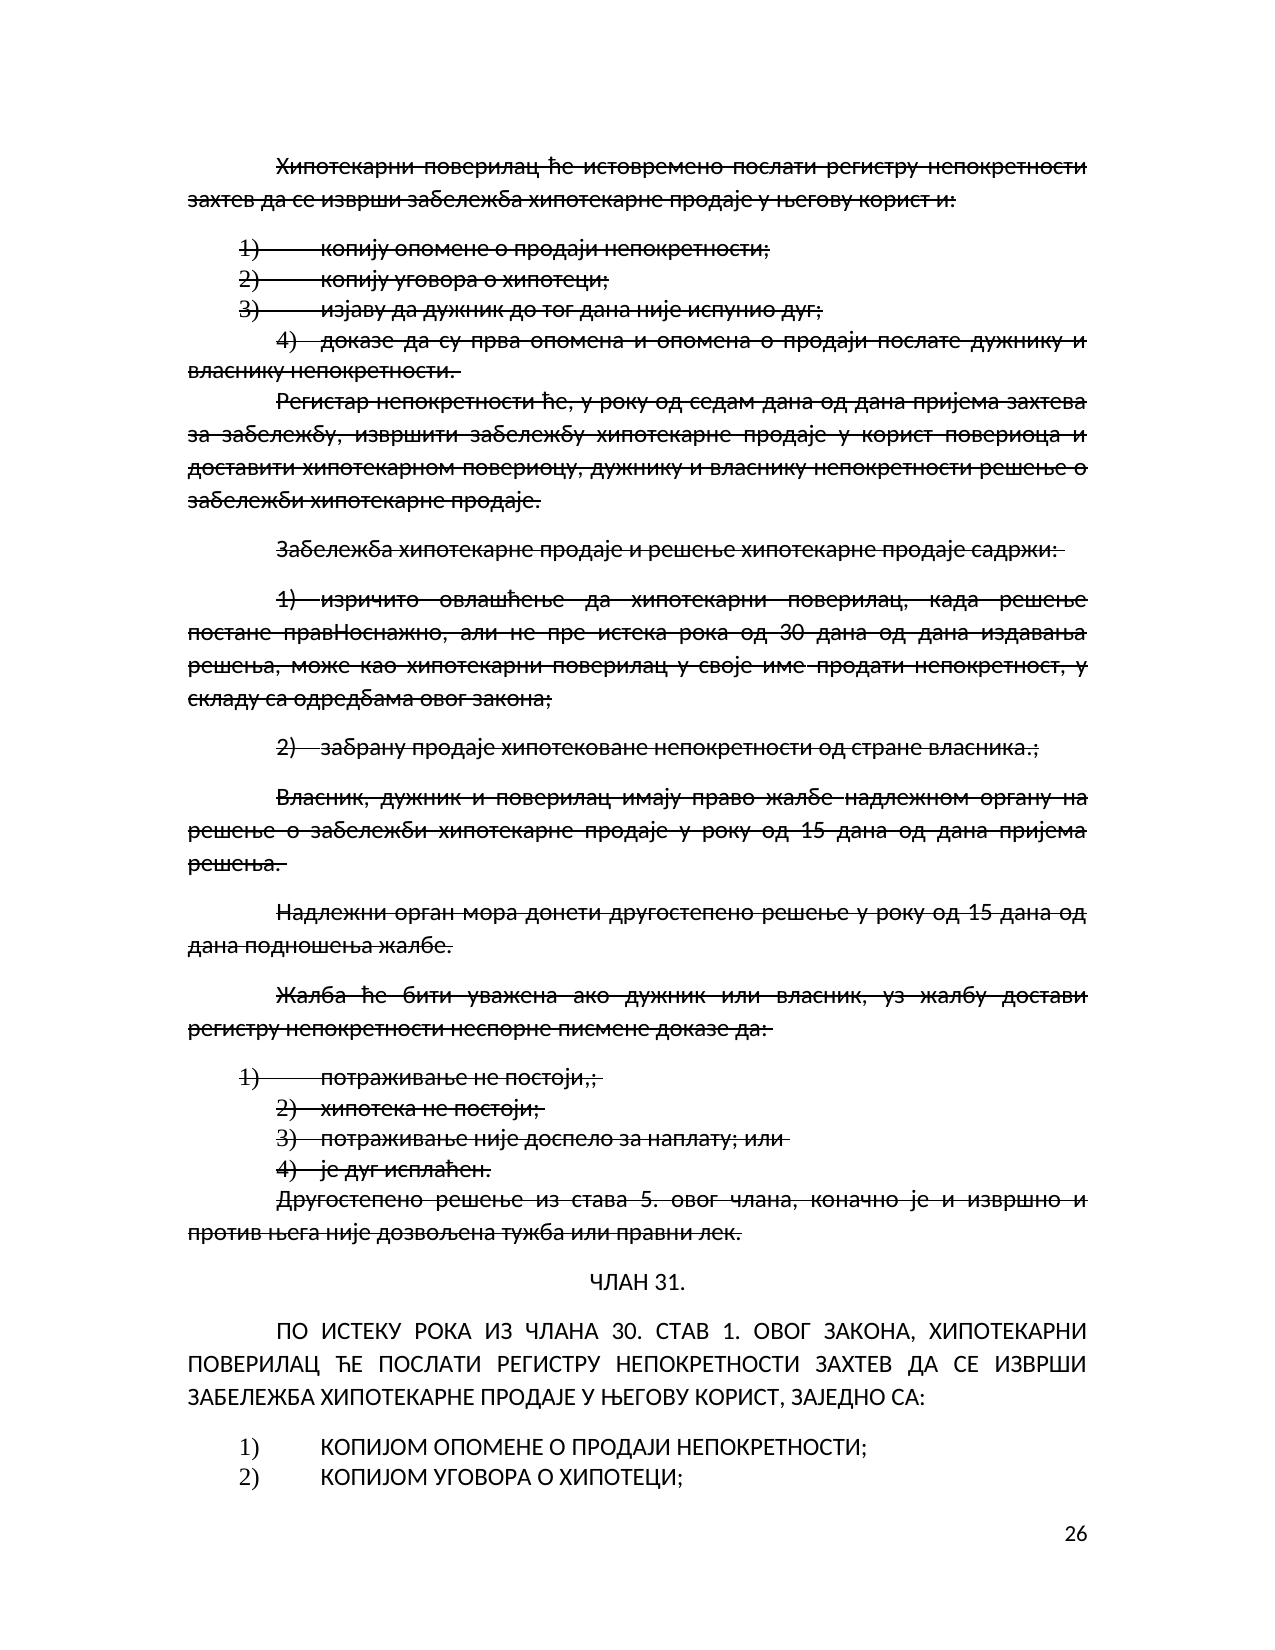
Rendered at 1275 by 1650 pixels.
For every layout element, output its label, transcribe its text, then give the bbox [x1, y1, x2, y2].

text Власник, дужник и поверилац имају право жалбе надлежном органу на решење о забележби хипотекарне продаје у року од 15 дана од дана пријема решења. [187, 781, 1087, 830]
text 1) изричито овлашћење да хипотекарни поверилац, када решење постане правНоснажно, али не пре истека рока од 30 дана од дана издавања решења, може као хипотекарни поверилац у своје име продати непокретност, у складу са одредбама овог закона; [187, 633, 1087, 665]
text ПО ИСТЕКУ РОКА ИЗ ЧЛАНА 30. СТАВ 1. ОВОГ ЗАКОНА, ХИПОТЕКАРНИ ПОВЕРИЛАЦ ЋЕ ПОСЛАТИ РЕГИСТРУ НЕПОКРЕТНОСТИ ЗАХТЕВ ДА СЕ ИЗВРШИ ЗАБЕЛЕЖБА ХИПОТЕКАРНЕ ПРОДАЈЕ У ЊЕГОВУ КОРИСТ, ЗАЈЕДНО СА: [187, 1316, 1087, 1412]
text Жалба ће бити уважена ако дужник или власник, уз жалбу достави регистру непокретности неспорне писмене доказе да: [187, 979, 1087, 1042]
list хипотека не постоји; [276, 1092, 1087, 1122]
text ЧЛАН 31. [187, 1266, 1087, 1296]
text Другостепено решење из става 5. овог члана, коначно је и извршно и против њега није дозвољена тужба или правни лек. [187, 1183, 1087, 1247]
list доказе да су прва опомена и опомена о продаји послате дужнику и власнику непокретности. [187, 324, 1087, 385]
text Власник, дужник и поверилац имају право жалбе надлежном органу на решење о забележби хипотекарне продаје у року од 15 дана од дана пријема решења. [187, 831, 1087, 877]
list потраживање не постоји,; [187, 1061, 1087, 1092]
text Надлежни орган мора донети другостепено решење у року од 15 дана од дана подношења жалбе. [187, 896, 1087, 960]
text Регистар непокретности ће, у року од седам дана од дана пријема захтева за забележбу, извршити забележбу хипотекарне продаје у корист повериоца и доставити хипотекарном повериоцу, дужнику и власнику непокретности решење о забележби хипотекарне продаје. [187, 385, 1087, 434]
text Регистар непокретности ће, у року од седам дана од дана пријема захтева за забележбу, извршити забележбу хипотекарне продаје у корист повериоца и доставити хипотекарном повериоцу, дужнику и власнику непокретности решење о забележби хипотекарне продаје. [187, 469, 1087, 514]
text Регистар непокретности ће, у року од седам дана од дана пријема захтева за забележбу, извршити забележбу хипотекарне продаје у корист повериоца и доставити хипотекарном повериоцу, дужнику и власнику непокретности решење о забележби хипотекарне продаје. [187, 435, 1087, 467]
list изјаву да дужник до тог дана није испунио дуг; [187, 293, 1087, 324]
text 2) забрану продаје хипотековане непокретности од стране власника.; [187, 731, 1087, 762]
text 1) изричито овлашћење да хипотекарни поверилац, када решење постане правНоснажно, али не пре истека рока од 30 дана од дана издавања решења, може као хипотекарни поверилац у своје име продати непокретност, у складу са одредбама овог закона; [187, 666, 1087, 712]
list потраживање није доспело за наплату; или [276, 1122, 1087, 1153]
text Забележба хипотекарне продаје и решење хипотекарне продаје садржи: [187, 533, 1087, 564]
list је дуг исплаћен. [276, 1153, 1087, 1183]
text 1) изричито овлашћење да хипотекарни поверилац, када решење постане правНоснажно, али не пре истека рока од 30 дана од дана издавања решења, може као хипотекарни поверилац у своје име продати непокретност, у складу са одредбама овог закона; [187, 583, 1087, 632]
list копију уговора о хипотеци; [187, 263, 1087, 293]
list КОПИЈОМ УГОВОРА О ХИПОТЕЦИ; [187, 1461, 1087, 1492]
list копију опомене о продаји непокретности; [187, 232, 1087, 263]
list КОПИЈОМ ОПОМЕНЕ О ПРОДАЈИ НЕПОКРЕТНОСТИ; [187, 1431, 1087, 1461]
text Хипотекарни поверилац ће истовремено послати регистру непокретности захтев да се изврши забележба хипотекарне продаје у његову корист и: [187, 150, 1087, 213]
